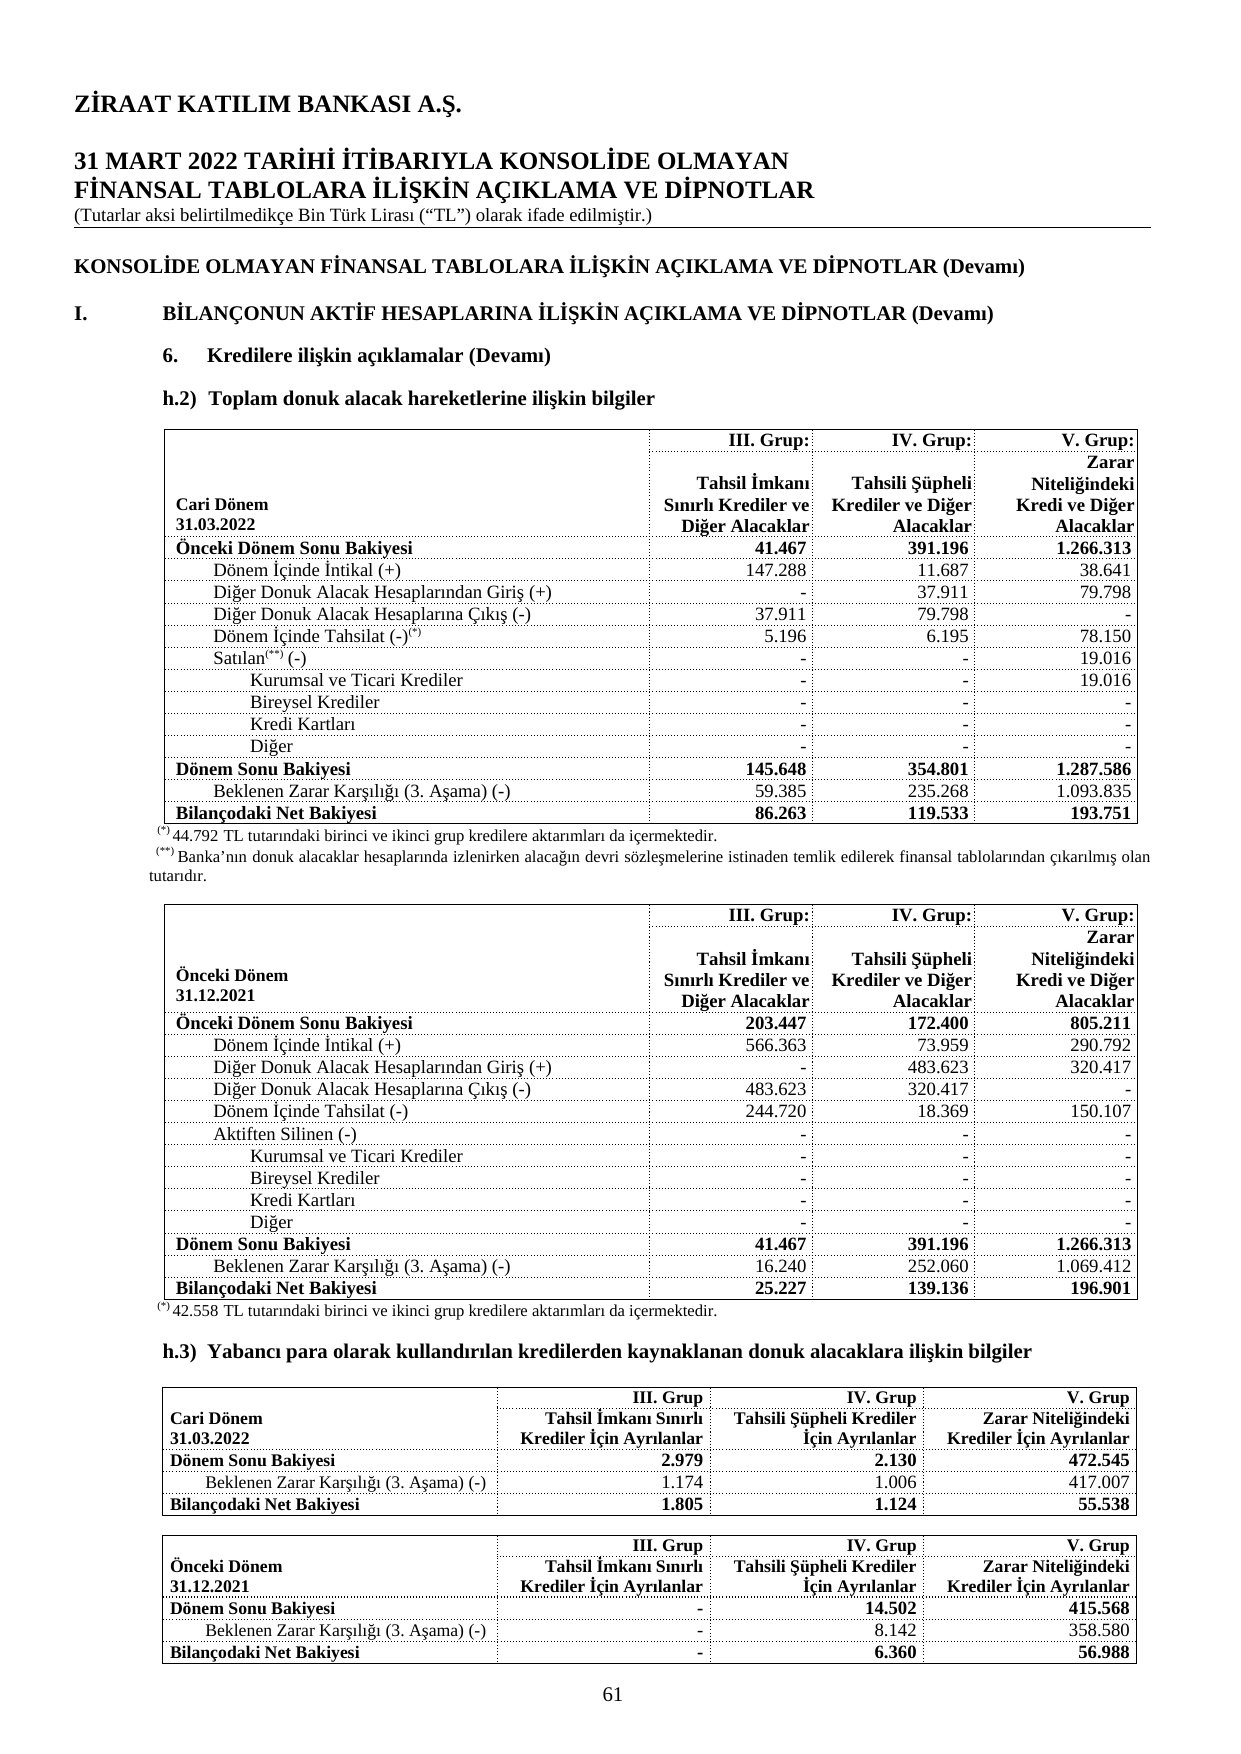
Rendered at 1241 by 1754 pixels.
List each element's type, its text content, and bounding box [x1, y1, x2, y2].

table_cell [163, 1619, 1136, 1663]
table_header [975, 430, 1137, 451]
text I. BİLANÇONUN AKTİF HESAPLARINA İLİŞKİN AÇIKLAMA VE DİPNOTLAR (Devamı) [74, 302, 1150, 325]
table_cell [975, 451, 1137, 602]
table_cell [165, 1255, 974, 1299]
text h.3) Yabancı para olarak kullandırılan kredilerden kaynaklanan donuk alacaklara ilişkin bilgiler [162, 1339, 1152, 1363]
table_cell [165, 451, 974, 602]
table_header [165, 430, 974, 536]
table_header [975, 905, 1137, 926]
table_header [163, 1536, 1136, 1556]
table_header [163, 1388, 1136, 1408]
list Kredilere ilişkin açıklamalar (Devamı) [162, 344, 1152, 368]
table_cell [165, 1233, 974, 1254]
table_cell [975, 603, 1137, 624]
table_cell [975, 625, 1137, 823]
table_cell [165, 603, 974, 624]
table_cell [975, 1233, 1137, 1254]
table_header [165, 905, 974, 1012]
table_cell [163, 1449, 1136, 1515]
text (**) Banka’nın donuk alacaklar hesaplarında izlenirken alacağın devri sözleşmelerine istinaden temlik edilerek finansal tablolarından çıkarılmış olan tutarıdır. [149, 845, 1152, 885]
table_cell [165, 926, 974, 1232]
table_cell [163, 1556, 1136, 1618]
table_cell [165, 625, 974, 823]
text KONSOLİDE OLMAYAN FİNANSAL TABLOLARA İLİŞKİN AÇIKLAMA VE DİPNOTLAR (Devamı) [74, 255, 1152, 278]
text (*) 42.558 TL tutarındaki birinci ve ikinci grup kredilere aktarımları da içermektedir. [149, 1300, 1152, 1321]
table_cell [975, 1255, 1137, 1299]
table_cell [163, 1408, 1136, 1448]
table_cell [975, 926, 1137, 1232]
text h.2) Toplam donuk alacak hareketlerine ilişkin bilgiler [125, 386, 1150, 410]
text (*) 44.792 TL tutarındaki birinci ve ikinci grup kredilere aktarımları da içermektedir. [149, 824, 1152, 845]
